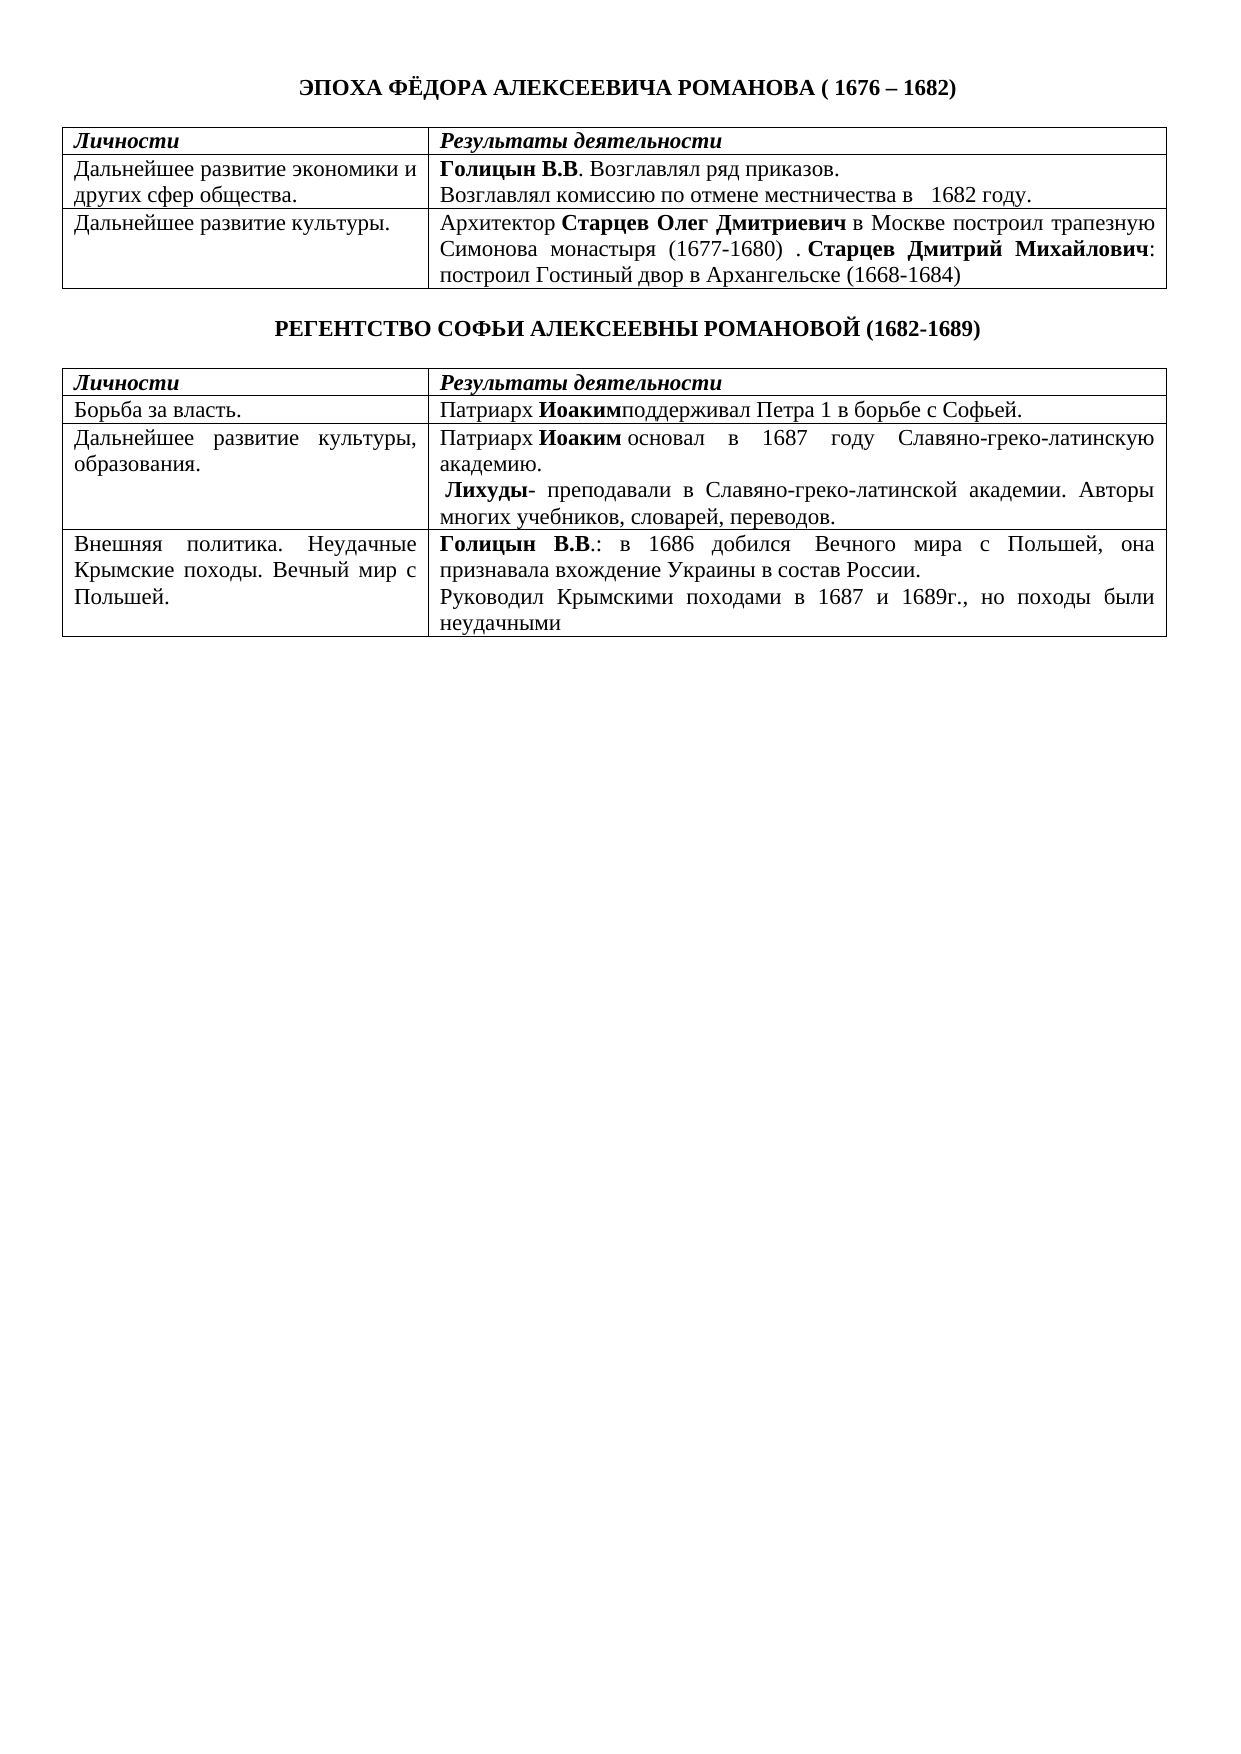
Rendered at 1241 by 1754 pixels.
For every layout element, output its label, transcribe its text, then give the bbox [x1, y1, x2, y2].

table_cell Голицын В.В.: в 1686 добился Вечного мира с Польшей, она признавала вхождение Украины в состав России. Руководил Крымскими походами в 1687 и 1689г., но походы были неудачными [429, 530, 1166, 636]
table_header Личности [63, 369, 428, 395]
table_cell Дальнейшее развитие культуры, образования. [63, 424, 428, 529]
table_cell Дальнейшее развитие экономики и других сфер общества. [63, 155, 428, 208]
table_header Результаты деятельности [429, 128, 1166, 154]
table_header Результаты деятельности [429, 369, 1166, 395]
table_cell Патриарх Иоакимподдерживал Петра 1 в борьбе с Софьей. [429, 396, 1166, 423]
table_header Личности [63, 128, 428, 154]
text РЕГЕНТСТВО СОФЬИ АЛЕКСЕЕВНЫ РОМАНОВОЙ (1682-1689) [74, 315, 1181, 342]
table_cell Голицын В.В. Возглавлял ряд приказов. Возглавлял комиссию по отмене местничества в 1682 году. [429, 155, 1166, 208]
table_cell Дальнейшее развитие культуры. [63, 209, 428, 288]
table_cell Борьба за власть. [63, 396, 428, 423]
table_cell Патриарх Иоаким основал в 1687 году Славяно-греко-латинскую академию. Лихуды- преподавали в Славяно-греко-латинской академии. Авторы многих учебников, словарей, переводов. [429, 424, 1166, 529]
text ЭПОХА ФЁДОРА АЛЕКСЕЕВИЧА РОМАНОВА ( 1676 – 1682) [74, 74, 1181, 100]
table_cell Внешняя политика. Неудачные Крымские походы. Вечный мир с Польшей. [63, 530, 428, 636]
table_cell Архитектор Старцев Олег Дмитриевич в Москве построил трапезную Симонова монастыря (1677-1680) . Старцев Дмитрий Михайлович: построил Гостиный двор в Архангельске (1668-1684) [429, 209, 1166, 288]
